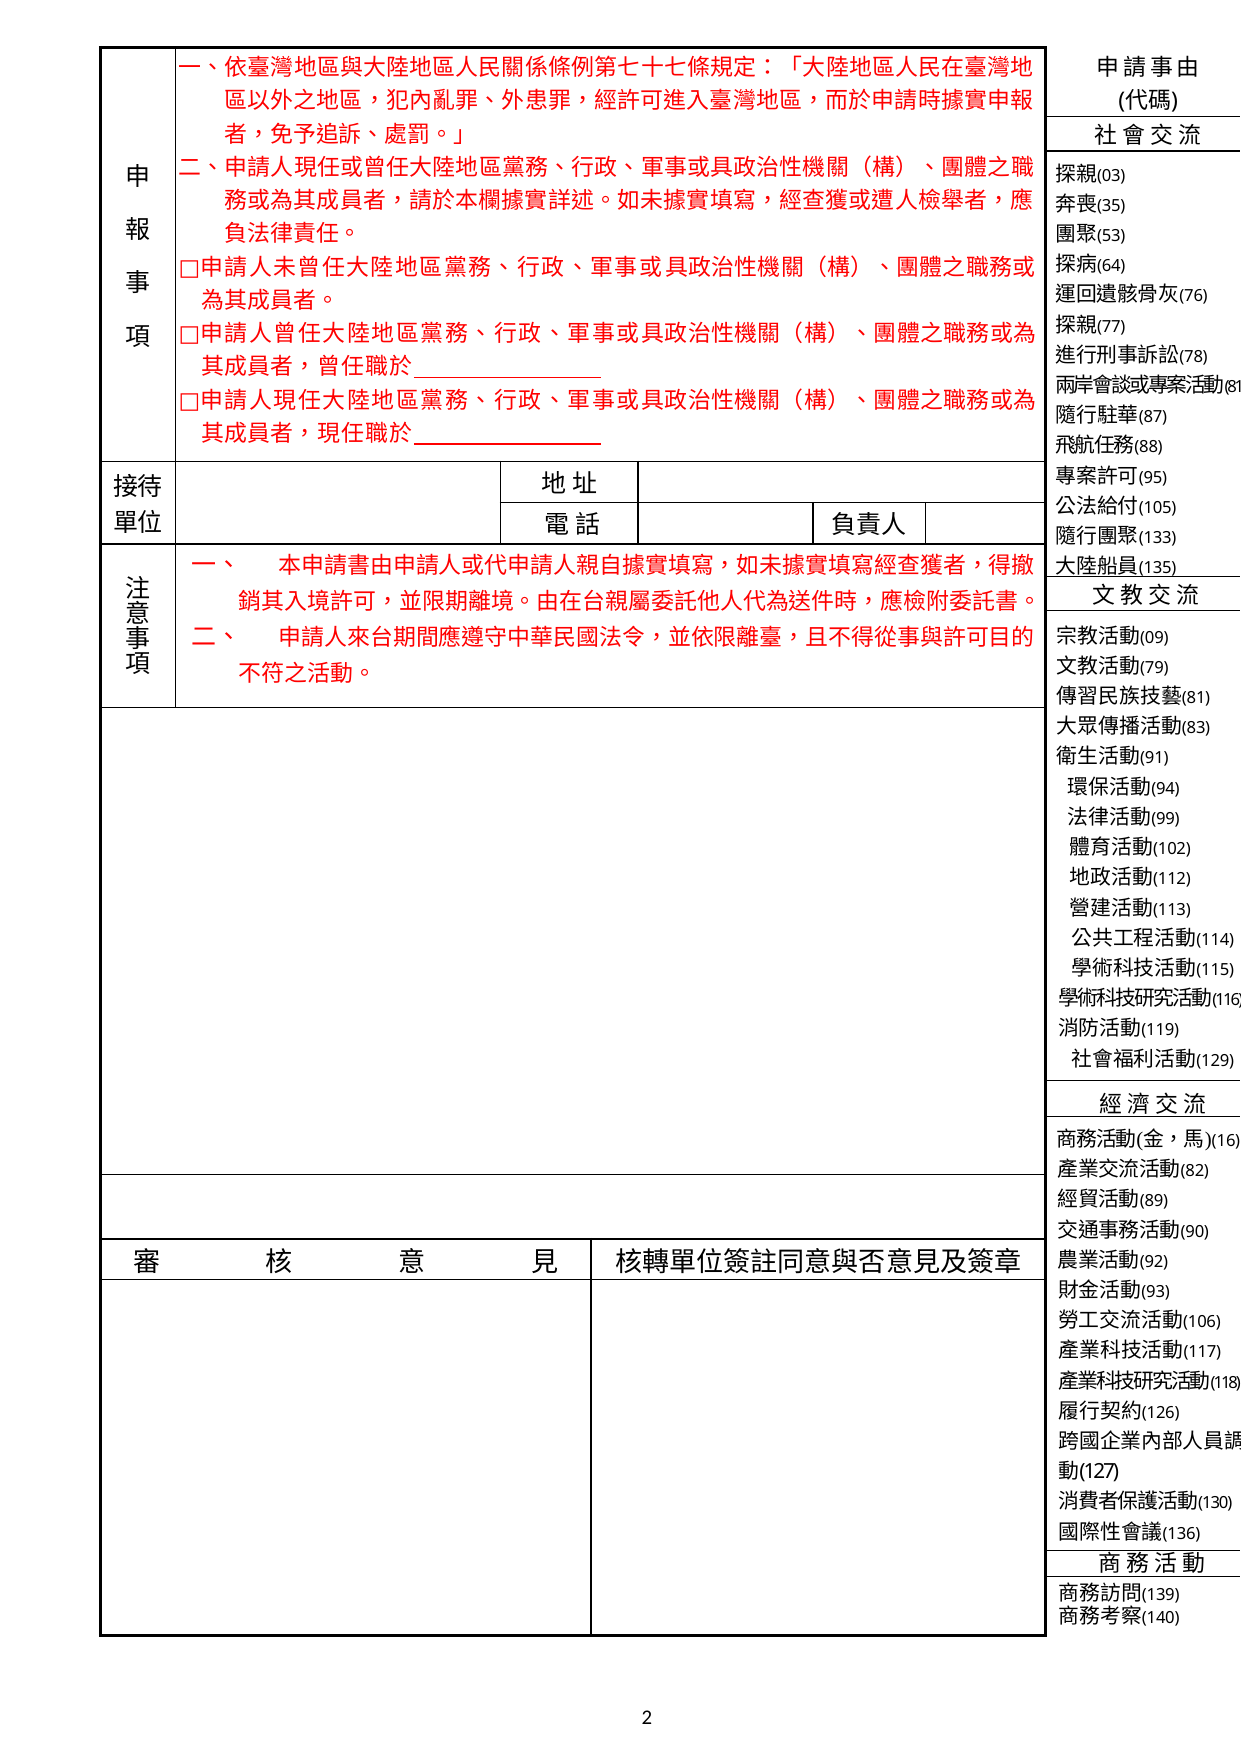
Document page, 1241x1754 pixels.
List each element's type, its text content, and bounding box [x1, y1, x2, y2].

table_cell [592, 1280, 1044, 1633]
table_cell [926, 503, 1044, 543]
table_header 一、依臺灣地區與大陸地區人民關係條例第七十七條規定：「大陸地區人民在臺灣地區以外之地區，犯內亂罪、外患罪，經許可進入臺灣地區，而於申請時據實申報者，免予追訴、處罰。」 二、申請人現任或曾任大陸地區黨務、行政、軍事或具政治性機關（構）、團體之職務或為其成員者，請於本欄據實詳述。如未據實填寫，經查獲或遭人檢舉者，應負法律責任。 □申請人未曾任大陸地區黨務、行政、軍事或具政治性機關（構）、團體之職務或為其成員者。 □申請人曾任大陸地區黨務、行政、軍事或具政治性機關（構）、團體之職務或為其成員者，曾任職於 □申請人現任大陸地區黨務、行政、軍事或具政治性機關（構）、團體之職務或為其成員者，現任職於 [176, 49, 1044, 461]
table_cell [102, 708, 1044, 1174]
table_cell [176, 462, 500, 543]
table_cell [102, 1175, 1044, 1238]
table_cell 注意事項 [102, 545, 175, 706]
table_cell 核轉單位簽註同意與否意見及簽章 [592, 1240, 1044, 1279]
table_cell 文 教 交 流 [1047, 577, 1240, 610]
table_cell 地 址 [501, 462, 637, 502]
table_cell 審核意見 [102, 1240, 590, 1279]
table_cell [639, 462, 1044, 502]
table_cell [102, 1280, 590, 1633]
table_cell 商務活動(金，馬)(16) 產業交流活動(82) 經貿活動(89) 交通事務活動(90) 農業活動(92) 財金活動(93) 勞工交流活動(106) 產業科技活動(117) 產業科技研究活動(118) 履行契約(126) 跨國企業內部人員調動(127) 消費者保護活動(130) 國際性會議(136) [1047, 1117, 1240, 1550]
table_header 申 報 事 項 [102, 49, 175, 461]
table_cell 負責人 [814, 503, 925, 543]
table_cell 商 務 活 動 [1047, 1551, 1240, 1576]
table_cell 接待 單位 [102, 462, 175, 543]
table_cell 宗教活動(09) 文教活動(79) 傳習民族技藝(81) 大眾傳播活動(83) 衛生活動(91) 環保活動(94) 法律活動(99) 體育活動(102) 地政活動(112) 營建活動(113) 公共工程活動(114) 學術科技活動(115) 學術科技研究活動(116) 消防活動(119) 社會福利活動(129) [1047, 611, 1240, 1079]
table_cell 探親(03) 奔喪(35) 團聚(53) 探病(64) 運回遺骸骨灰(76) 探親(77) 進行刑事訴訟(78) 兩岸會談或專案活動(81) 隨行駐華(87) 飛航任務(88) 專案許可(95) 公法給付(105) 隨行團聚(133) 大陸船員(135) [1047, 152, 1240, 576]
table_cell 經 濟 交 流 [1047, 1081, 1240, 1116]
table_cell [1047, 1577, 1240, 1633]
table_cell 本申請書由申請人或代申請人親自據實填寫，如未據實填寫經查獲者，得撤銷其入境許可，並限期離境。由在台親屬委託他人代為送件時，應檢附委託書。 申請人來台期間應遵守中華民國法令，並依限離臺，且不得從事與許可目的不符之活動。 [176, 545, 1044, 706]
table_header 申 請 事 由 (代碼) [1047, 46, 1240, 116]
table_cell 電 話 [501, 503, 637, 543]
table_cell [639, 503, 812, 543]
table_cell 社 會 交 流 [1047, 117, 1240, 150]
